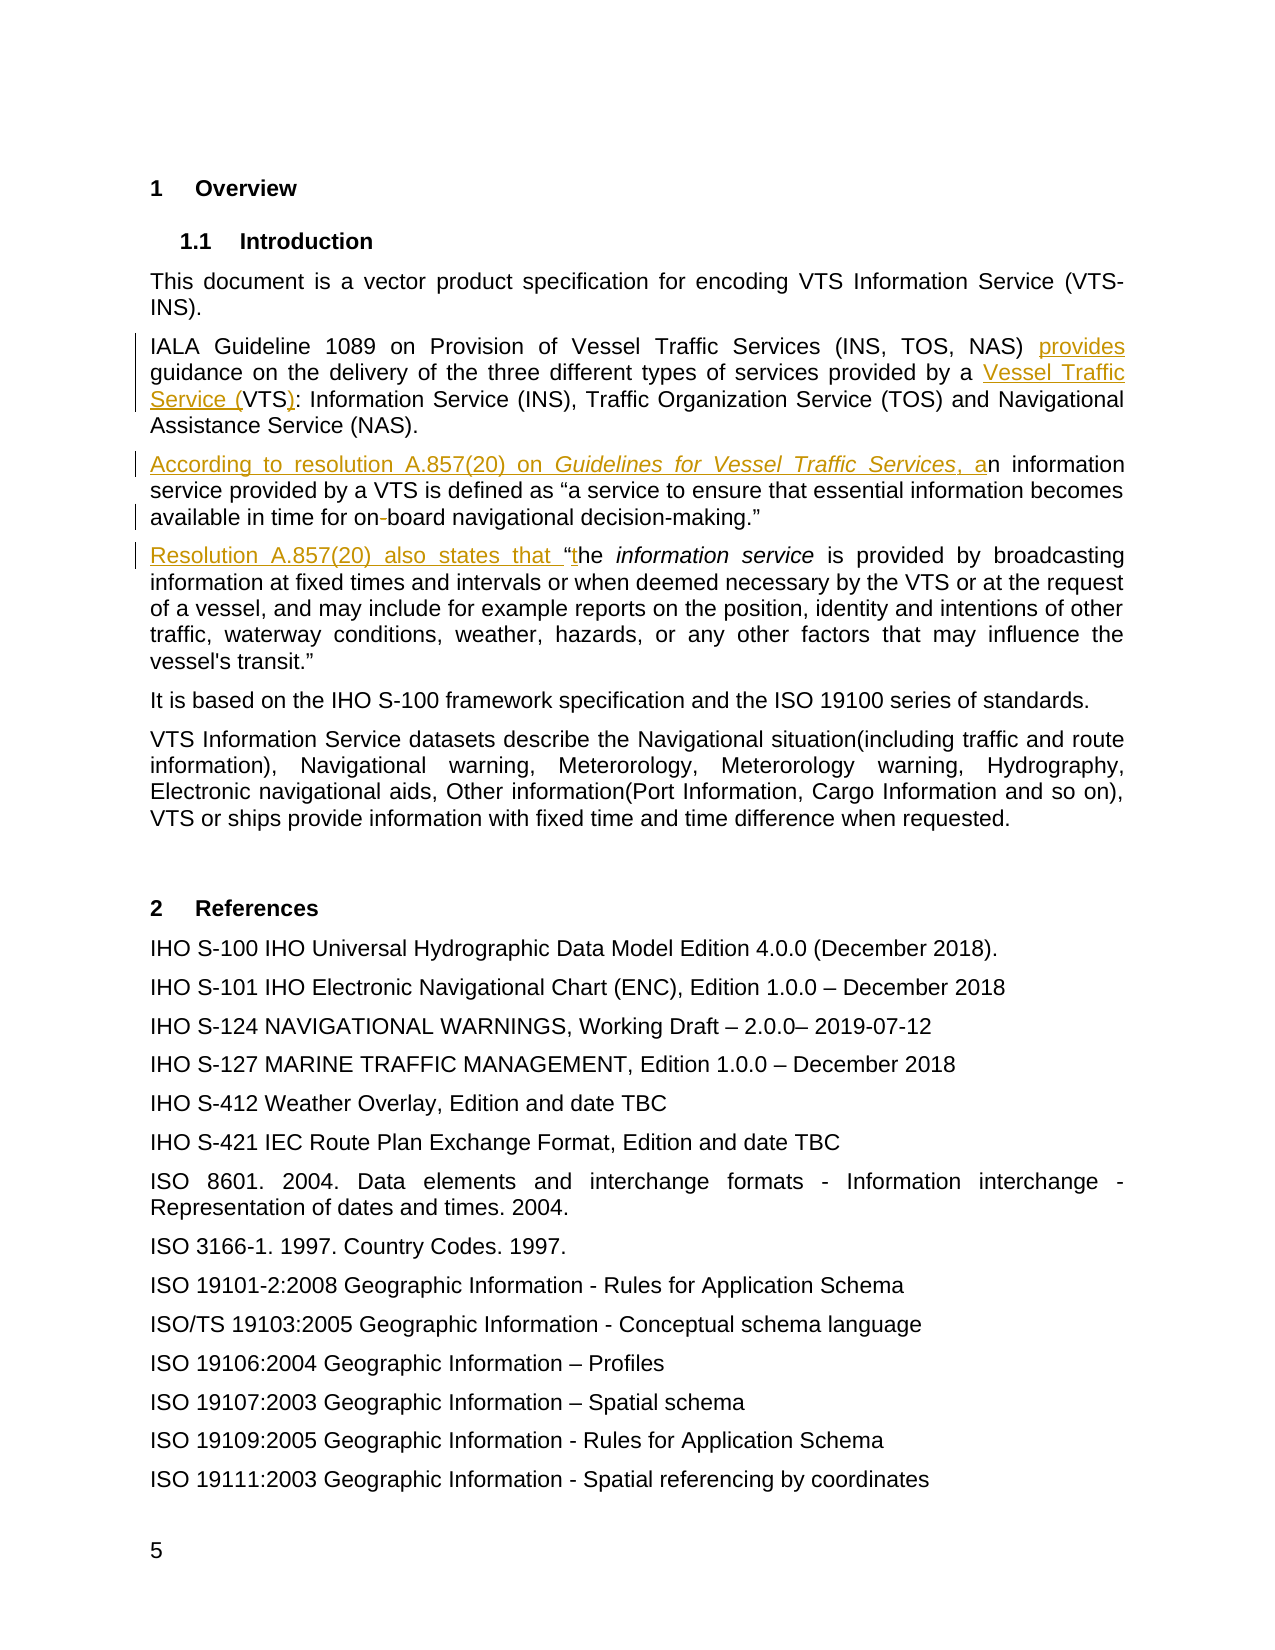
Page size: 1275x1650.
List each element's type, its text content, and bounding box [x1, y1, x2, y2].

text ISO/TS 19103:2005 Geographic Information - Conceptual schema language [150, 1311, 1125, 1337]
text ISO 19109:2005 Geographic Information - Rules for Application Schema [150, 1427, 1125, 1454]
text IHO S-421 IEC Route Plan Exchange Format, Edition and date TBC [150, 1129, 1125, 1156]
text ISO 19107:2003 Geographic Information – Spatial schema [150, 1389, 1125, 1415]
text It is based on the IHO S-100 framework specification and the ISO 19100 series of standards. [150, 687, 1125, 713]
text This document is a vector product specification for encoding VTS Information Service (VTS-INS). [150, 268, 1125, 320]
text “he information service is provided by broadcasting information at fixed times and intervals or when deemed necessary by the VTS or at the request of a vessel, and may include for example reports on the position, identity and intentions of other traffic, waterway conditions, weather, hazards, or any other factors that may influence the vessel's transit.” [150, 542, 1125, 674]
subtitle Overview [150, 175, 1125, 201]
text IHO S-124 NAVIGATIONAL WARNINGS, Working Draft – 2.0.0– 2019-07-12 [150, 1013, 1125, 1039]
text ISO 19106:2004 Geographic Information – Profiles [150, 1350, 1125, 1376]
text ISO 3166-1. 1997. Country Codes. 1997. [150, 1233, 1125, 1259]
text ISO 19101-2:2008 Geographic Information - Rules for Application Schema [150, 1272, 1125, 1298]
text ISO 19111:2003 Geographic Information - Spatial referencing by coordinates [150, 1466, 1125, 1493]
text IHO S-412 Weather Overlay, Edition and date TBC [150, 1090, 1125, 1117]
subtitle References [150, 895, 1125, 921]
text IHO S-127 MARINE TRAFFIC MANAGEMENT, Edition 1.0.0 – December 2018 [150, 1051, 1125, 1078]
text n information service provided by a VTS is defined as “a service to ensure that essential information becomes available in time for onboard navigational decision-making.” [150, 451, 1125, 530]
text IHO S-101 IHO Electronic Navigational Chart (ENC), Edition 1.0.0 – December 2018 [150, 974, 1125, 1000]
subtitle Introduction [179, 228, 1125, 254]
text IHO S-100 IHO Universal Hydrographic Data Model Edition 4.0.0 (December 2018). [150, 935, 1125, 961]
text ISO 8601. 2004. Data elements and interchange formats - Information interchange - Representation of dates and times. 2004. [150, 1168, 1125, 1221]
text IALA Guideline 1089 on Provision of Vessel Traffic Services (INS, TOS, NAS) guidance on the delivery of the three different types of services provided by a VTS: Information Service (INS), Traffic Organization Service (TOS) and Navigational Assistance Service (NAS). [150, 333, 1125, 438]
text VTS Information Service datasets describe the Navigational situation(including traffic and route information), Navigational warning, Meterorology, Meterorology warning, Hydrography, Electronic navigational aids, Other information(Port Information, Cargo Information and so on), VTS or ships provide information with fixed time and time difference when requested. [150, 726, 1125, 831]
